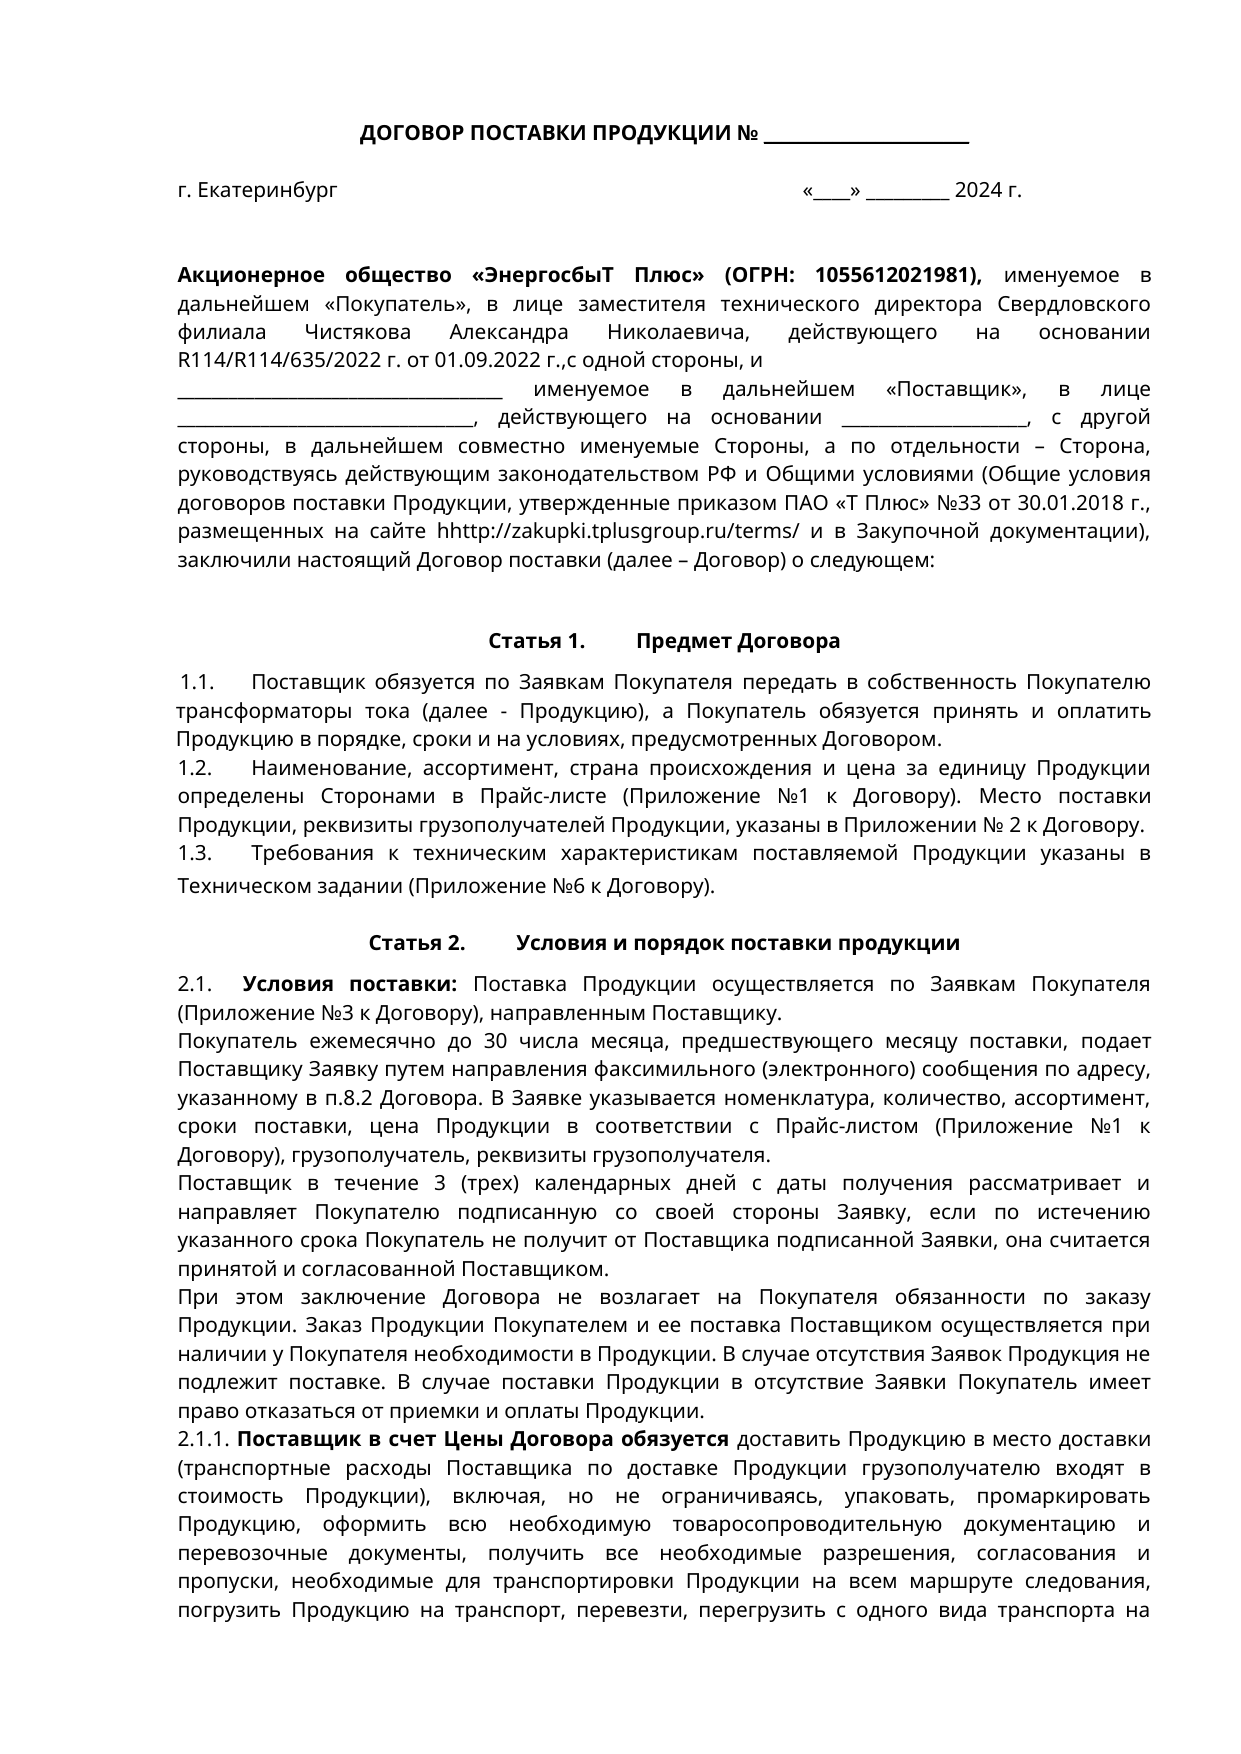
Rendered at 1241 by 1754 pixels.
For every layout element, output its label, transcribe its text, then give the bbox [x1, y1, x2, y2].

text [177, 1424, 1152, 1623]
list Предмет Договора [177, 627, 1152, 655]
text ДОГОВОР ПОСТАВКИ ПРОДУКЦИИ № ________________________ [177, 118, 1152, 147]
list Условия и порядок поставки продукции [177, 928, 1152, 957]
text г. Екатеринбург «____» _________ 2024 г. [177, 175, 1152, 203]
text Акционерное общество «ЭнергосбыТ Плюс» (ОГРН: 1055612021981), именуемое в дальнейшем «Покупатель», в лице заместителя технического директора Свердловского филиала Чистякова Александра Николаевича, действующего на основании R114/R114/635/2022 г. от 01.09.2022 г.,с одной стороны, и [177, 260, 1152, 374]
text Покупатель ежемесячно до 30 числа месяца, предшествующего месяцу поставки, подает Поставщику Заявку путем направления факсимильного (электронного) сообщения по адресу, указанному в п.8.2 Договора. В Заявке указывается номенклатура, количество, ассортимент, сроки поставки, цена Продукции в соответствии с Прайс-листом (Приложение №1 к Договору), грузополучатель, реквизиты грузополучателя. [177, 1026, 1152, 1168]
list Требования к техническим характеристикам поставляемой Продукции указаны в Техническом задании (Приложение №6 к Договору). [177, 838, 1152, 899]
list Наименование, ассортимент, страна происхождения и цена за единицу Продукции определены Сторонами в Прайс-листе (Приложение №1 к Договору). Место поставки Продукции, реквизиты грузополучателей Продукции, указаны в Приложении № 2 к Договору. [177, 753, 1152, 838]
text Поставщик в течение 3 (трех) календарных дней с даты получения рассматривает и направляет Покупателю подписанную со своей стороны Заявку, если по истечению указанного срока Покупатель не получит от Поставщика подписанной Заявки, она считается принятой и согласованной Поставщиком. [177, 1168, 1152, 1282]
text ______________________________________ именуемое в дальнейшем «Поставщик», в лице ________________________________, действующего на основании ____________________, с другой стороны, в дальнейшем совместно именуемые Стороны, а по отдельности – Сторона, руководствуясь действующим законодательством РФ и Общими условиями (Общие условия договоров поставки Продукции, утвержденные приказом ПАО «Т Плюс» №33 от 30.01.2018 г., размещенных на сайте hhttp://zakupki.tplusgroup.ru/terms/ и в Закупочной документации), заключили настоящий Договор поставки (далее – Договор) о следующем: [177, 374, 1152, 573]
list Поставщик обязуется по Заявкам Покупателя передать в собственность Покупателю трансформаторы тока (далее - Продукцию), а Покупатель обязуется принять и оплатить Продукцию в порядке, сроки и на условиях, предусмотренных Договором. [176, 667, 1152, 753]
text При этом заключение Договора не возлагает на Покупателя обязанности по заказу Продукции. Заказ Продукции Покупателем и ее поставка Поставщиком осуществляется при наличии у Покупателя необходимости в Продукции. В случае отсутствия Заявок Продукция не подлежит поставке. В случае поставки Продукции в отсутствие Заявки Покупатель имеет право отказаться от приемки и оплаты Продукции. [177, 1282, 1152, 1424]
list 2.1. Условия поставки: Поставка Продукции осуществляется по Заявкам Покупателя (Приложение №3 к Договору), направленным Поставщику. [177, 969, 1152, 1026]
